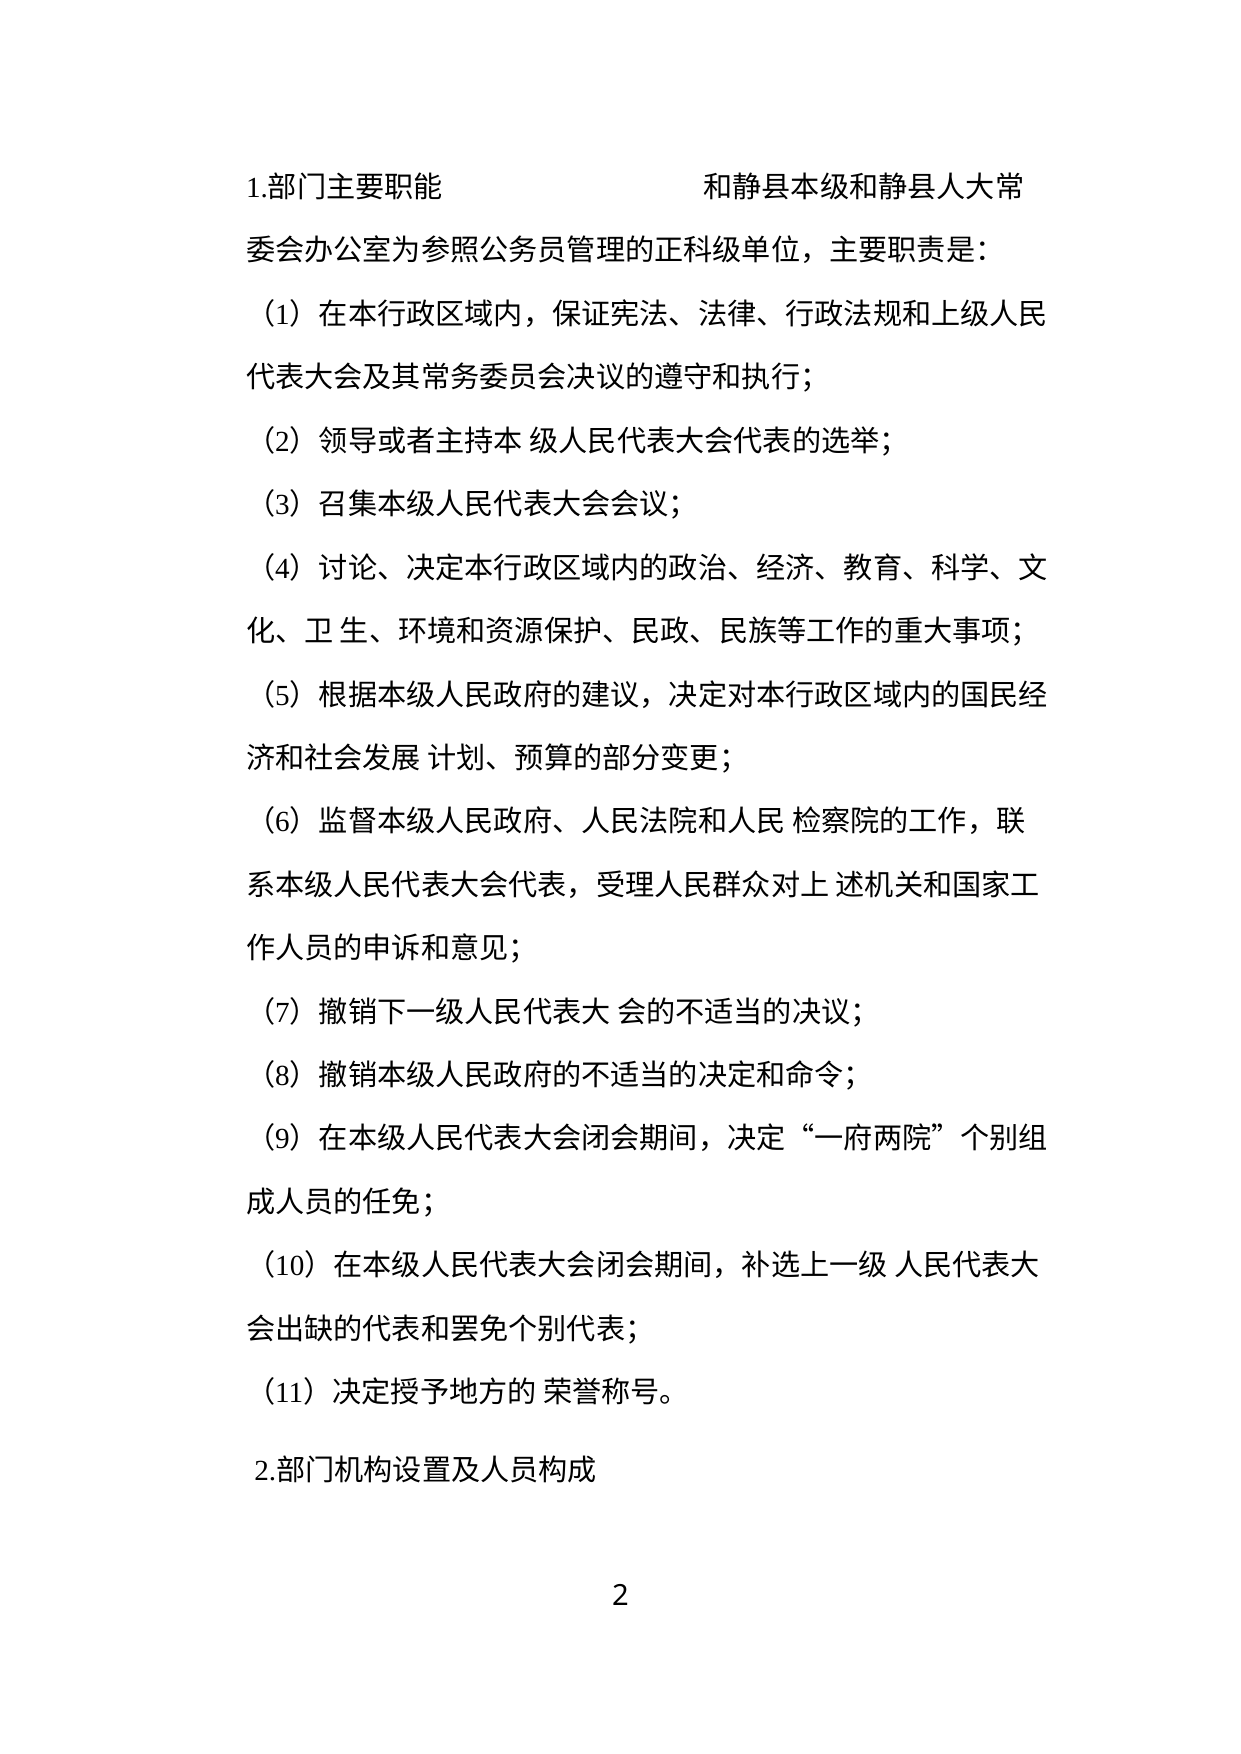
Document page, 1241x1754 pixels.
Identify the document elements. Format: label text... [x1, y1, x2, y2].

text 1.部门主要职能 和静县本级和静县人大常委会办公室为参照公务员管理的正科级单位，主要职责是： （1）在本行政区域内，保证宪法、法律、行政法规和上级人民 代表大会及其常务委员会决议的遵守和执行； （2）领导或者主持本 级人民代表大会代表的选举； （3）召集本级人民代表大会会议； （4）讨论、决定本行政区域内的政治、经济、教育、科学、文化、卫 生、环境和资源保护、民政、民族等工作的重大事项； （5）根据本级人民政府的建议，决定对本行政区域内的国民经济和社会发展 计划、预算的部分变更； （6）监督本级人民政府、人民法院和人民 检察院的工作，联系本级人民代表大会代表，受理人民群众对上 述机关和国家工作人员的申诉和意见； （7）撤销下一级人民代表大 会的不适当的决议； （8）撤销本级人民政府的不适当的决定和命令； （9）在本级人民代表大会闭会期间，决定“一府两院”个别组 成人员的任免； （10）在本级人民代表大会闭会期间，补选上一级 人民代表大会出缺的代表和罢免个别代表； （11）决定授予地方的 荣誉称号。 [246, 163, 1053, 1411]
subtitle 2.部门机构设置及人员构成 [187, 1447, 1053, 1489]
